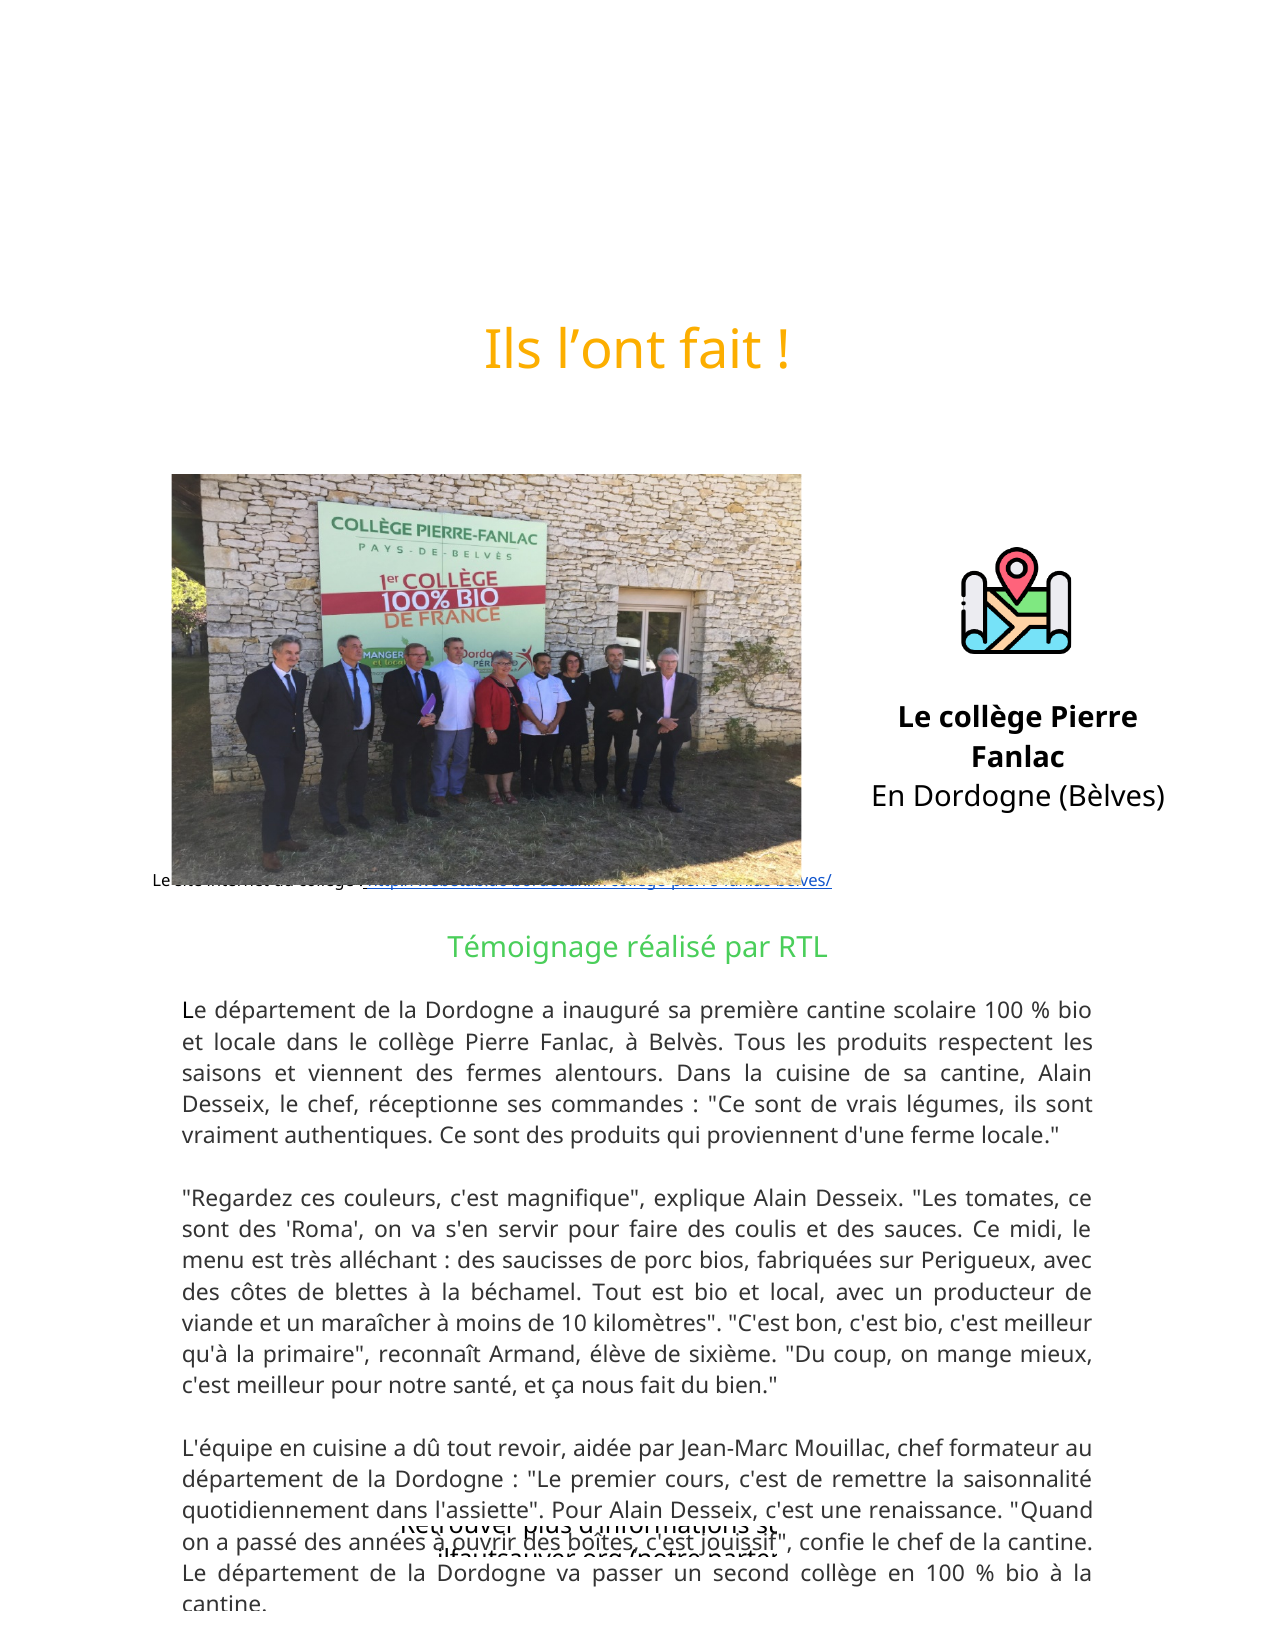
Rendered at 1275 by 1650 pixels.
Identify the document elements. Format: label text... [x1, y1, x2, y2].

picture [961, 547, 1072, 654]
picture [170, 474, 802, 883]
text Ils l’ont fait ! [150, 310, 1125, 384]
